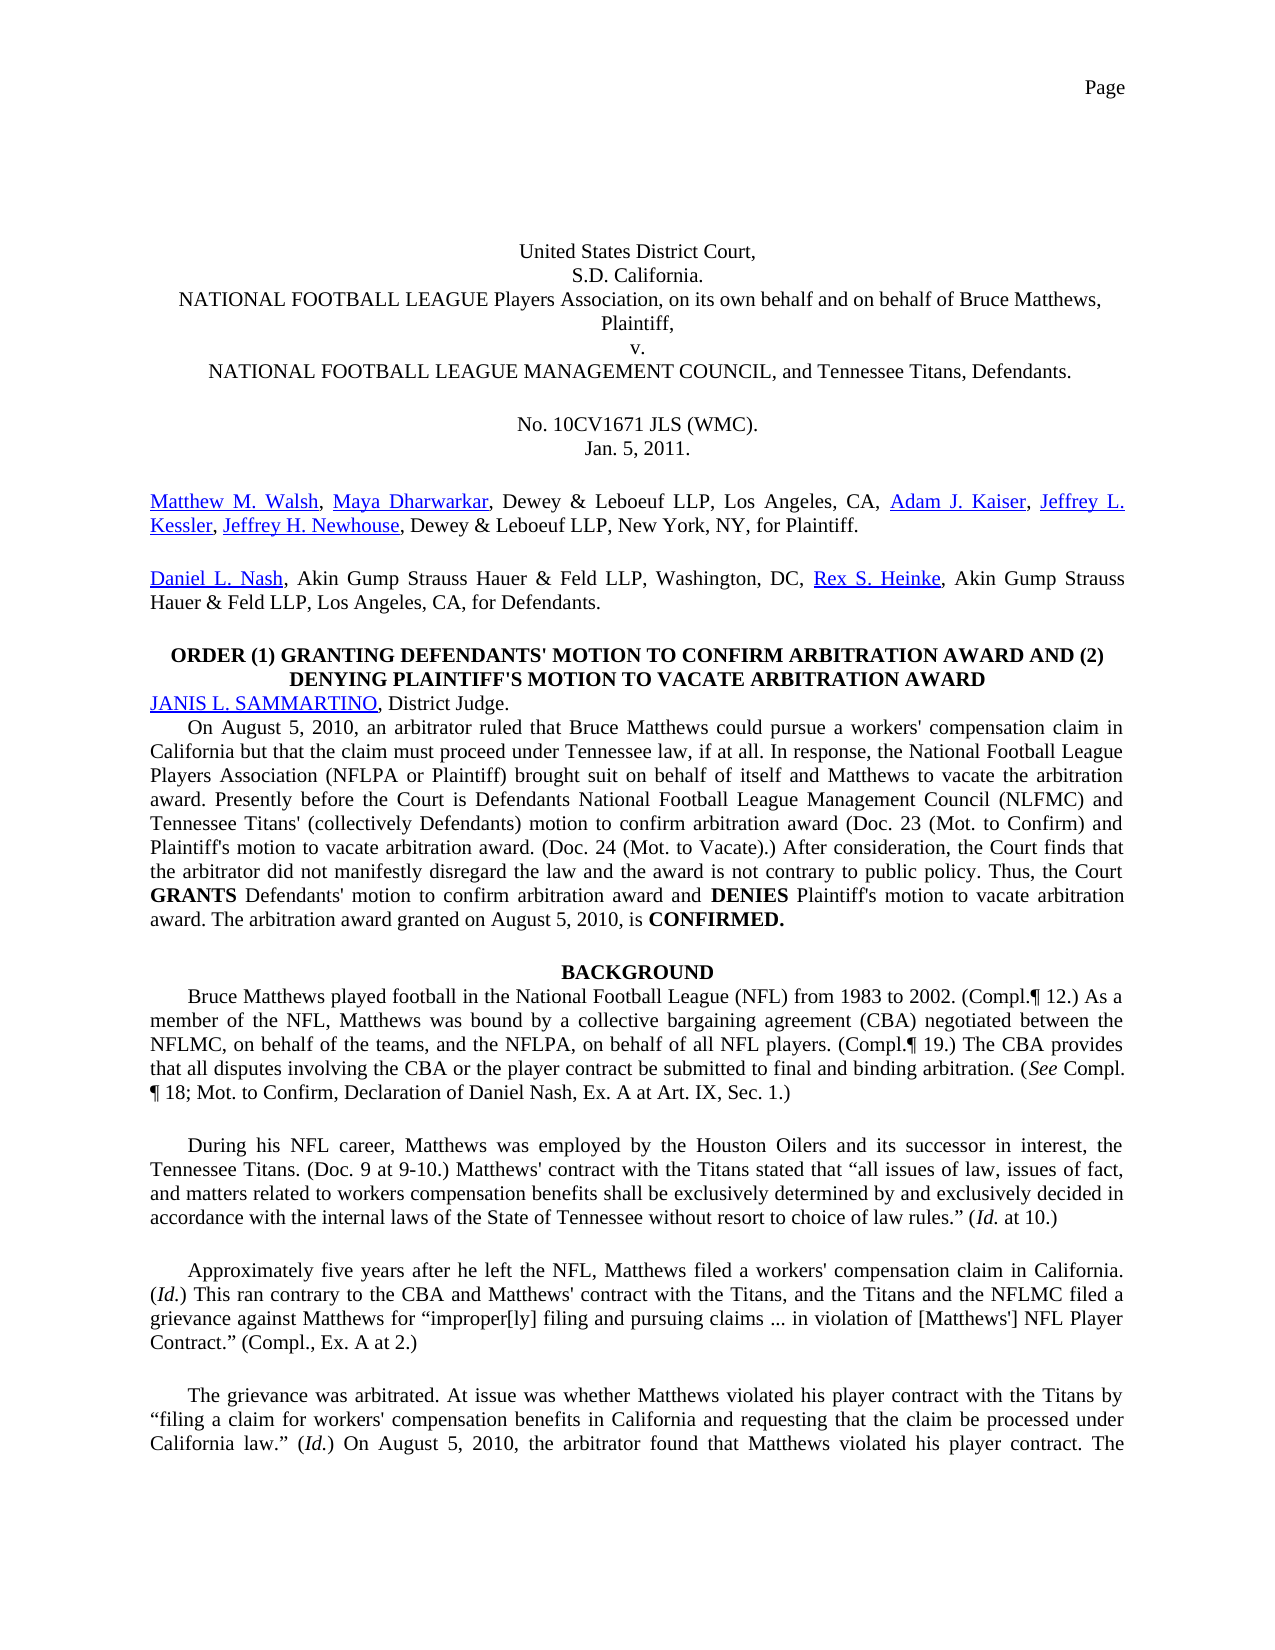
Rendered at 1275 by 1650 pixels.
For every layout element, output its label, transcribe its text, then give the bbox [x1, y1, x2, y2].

text NATIONAL FOOTBALL LEAGUE MANAGEMENT COUNCIL, and Tennessee Titans, Defendants. [150, 359, 1125, 383]
text Bruce Matthews played football in the National Football League (NFL) from 1983 to 2002. (Compl.¶ 12.) As a member of the NFL, Matthews was bound by a collective bargaining agreement (CBA) negotiated between the NFLMC, on behalf of the teams, and the NFLPA, on behalf of all NFL players. (Compl.¶ 19.) The CBA provides that all disputes involving the CBA or the player contract be submitted to final and binding arbitration. (See Compl. ¶ 18; Mot. to Confirm, Declaration of Daniel Nash, Ex. A at Art. IX, Sec. 1.) [150, 984, 1125, 1104]
text United States District Court, [150, 239, 1125, 263]
text No. 10CV1671 JLS (WMC). [150, 412, 1125, 436]
text On August 5, 2010, an arbitrator ruled that Bruce Matthews could pursue a workers' compensation claim in California but that the claim must proceed under Tennessee law, if at all. In response, the National Football League Players Association (NFLPA or Plaintiff) brought suit on behalf of itself and Matthews to vacate the arbitration award. Presently before the Court is Defendants National Football League Management Council (NLFMC) and Tennessee Titans' (collectively Defendants) motion to confirm arbitration award (Doc. 23 (Mot. to Confirm) and Plaintiff's motion to vacate arbitration award. (Doc. 24 (Mot. to Vacate).) After consideration, the Court finds that the arbitrator did not manifestly disregard the law and the award is not contrary to public policy. Thus, the Court GRANTS Defendants' motion to confirm arbitration award and DENIES Plaintiff's motion to vacate arbitration award. The arbitration award granted on August 5, 2010, is CONFIRMED. [150, 715, 1125, 931]
text ORDER (1) GRANTING DEFENDANTS' MOTION TO CONFIRM ARBITRATION AWARD AND (2) DENYING PLAINTIFF'S MOTION TO VACATE ARBITRATION AWARD [150, 642, 1125, 691]
text Jan. 5, 2011. [150, 436, 1125, 460]
text JANIS L. SAMMARTINO, District Judge. [150, 691, 1125, 715]
text Approximately five years after he left the NFL, Matthews filed a workers' compensation claim in California. (Id.) This ran contrary to the CBA and Matthews' contract with the Titans, and the Titans and the NFLMC filed a grievance against Matthews for “improper[ly] filing and pursuing claims ... in violation of [Matthews'] NFL Player Contract.” (Compl., Ex. A at 2.) [150, 1258, 1125, 1354]
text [150, 1383, 1125, 1455]
text Daniel L. Nash, Akin Gump Strauss Hauer & Feld LLP, Washington, DC, Rex S. Heinke, Akin Gump Strauss Hauer & Feld LLP, Los Angeles, CA, for Defendants. [150, 566, 1125, 614]
text Matthew M. Walsh, Maya Dharwarkar, Dewey & Leboeuf LLP, Los Angeles, CA, Adam J. Kaiser, Jeffrey L. Kessler, Jeffrey H. Newhouse, Dewey & Leboeuf LLP, New York, NY, for Plaintiff. [150, 489, 1125, 537]
text S.D. California. [150, 263, 1125, 287]
text NATIONAL FOOTBALL LEAGUE Players Association, on its own behalf and on behalf of Bruce Matthews, Plaintiff, [150, 287, 1125, 335]
text BACKGROUND [150, 960, 1125, 984]
text During his NFL career, Matthews was employed by the Houston Oilers and its successor in interest, the Tennessee Titans. (Doc. 9 at 9-10.) Matthews' contract with the Titans stated that “all issues of law, issues of fact, and matters related to workers compensation benefits shall be exclusively determined by and exclusively decided in accordance with the internal laws of the State of Tennessee without resort to choice of law rules.” (Id. at 10.) [150, 1133, 1125, 1229]
text v. [150, 335, 1125, 359]
